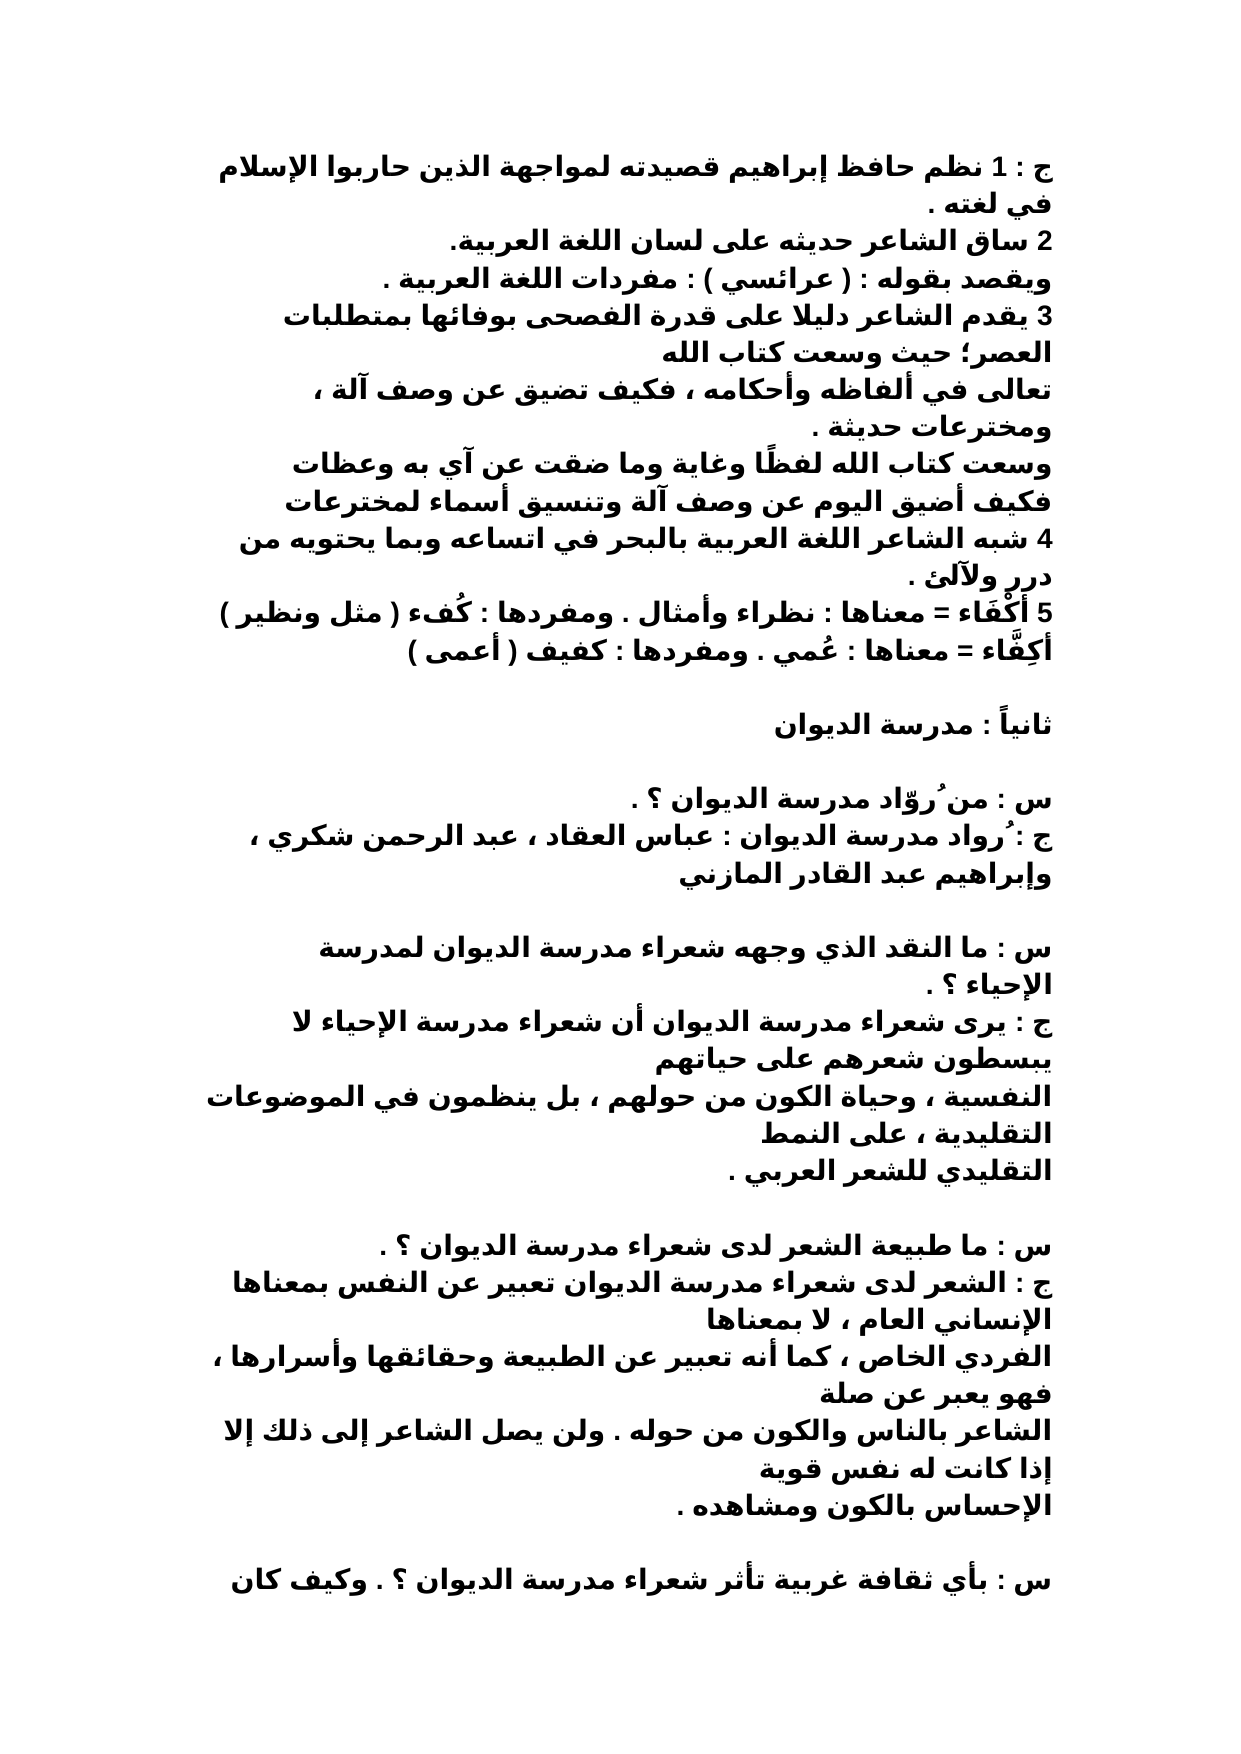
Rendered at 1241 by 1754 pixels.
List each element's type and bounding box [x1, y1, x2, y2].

text [187, 150, 1053, 1596]
